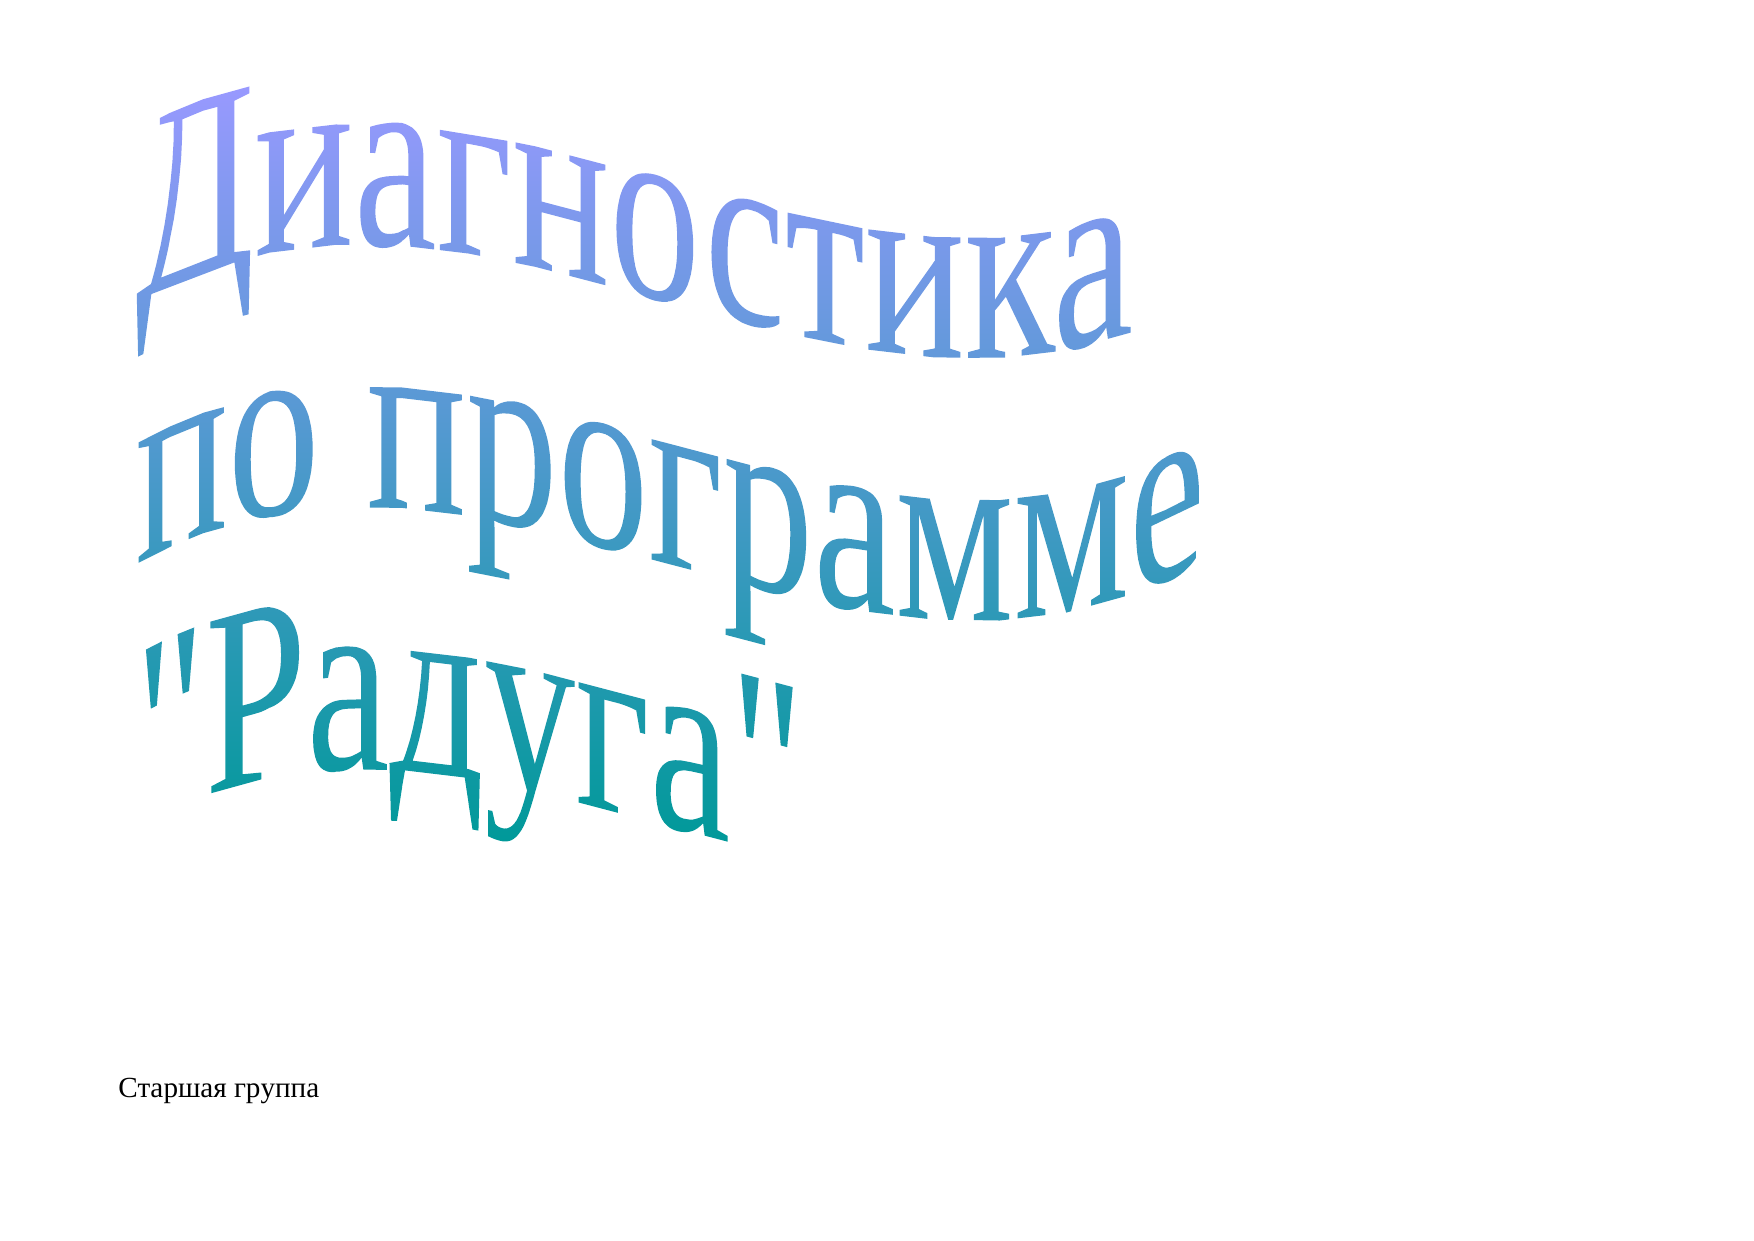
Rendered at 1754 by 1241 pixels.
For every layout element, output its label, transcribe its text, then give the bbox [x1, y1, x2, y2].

text Старшая группа [118, 1070, 1636, 1104]
